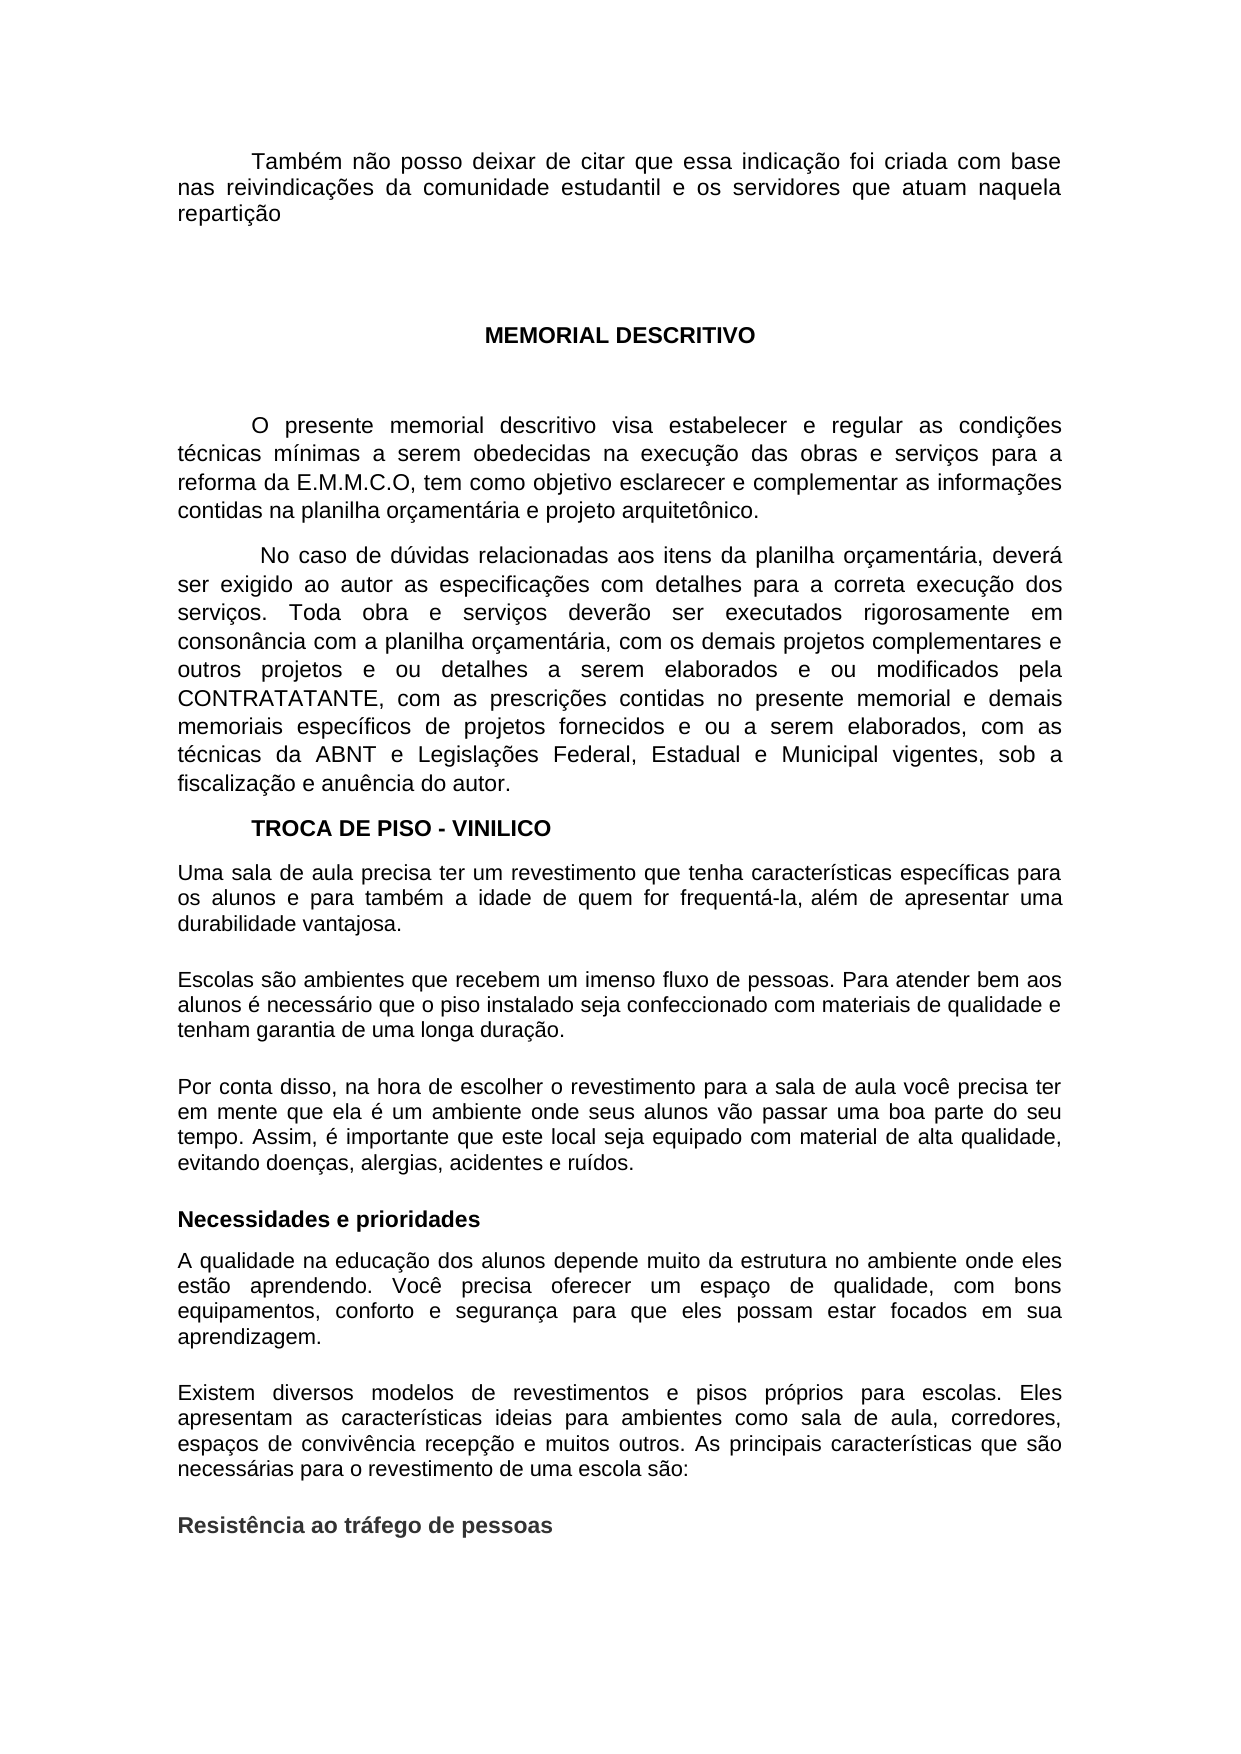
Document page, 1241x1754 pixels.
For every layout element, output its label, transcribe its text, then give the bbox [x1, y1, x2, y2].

text Uma sala de aula precisa ter um revestimento que tenha características específicas para os alunos e para também a idade de quem for frequentá-la, além de apresentar uma durabilidade vantajosa. [177, 860, 1063, 936]
text Escolas são ambientes que recebem um imenso fluxo de pessoas. Para atender bem aos alunos é necessário que o piso instalado seja confeccionado com materiais de qualidade e tenham garantia de uma longa duração. [177, 967, 1063, 1043]
text Por conta disso, na hora de escolher o revestimento para a sala de aula você precisa ter em mente que ela é um ambiente onde seus alunos vão passar uma boa parte do seu tempo. Assim, é importante que este local seja equipado com material de alta qualidade, evitando doenças, alergias, acidentes e ruídos. [177, 1074, 1063, 1175]
text Também não posso deixar de citar que essa indicação foi criada com base nas reivindicações da comunidade estudantil e os servidores que atuam naquela repartição [177, 148, 1063, 227]
text O presente memorial descritivo visa estabelecer e regular as condições técnicas mínimas a serem obedecidas na execução das obras e serviços para a reforma da E.M.M.C.O, tem como objetivo esclarecer e complementar as informações contidas na planilha orçamentária e projeto arquitetônico. [177, 412, 1063, 524]
text No caso de dúvidas relacionadas aos itens da planilha orçamentária, deverá ser exigido ao autor as especificações com detalhes para a correta execução dos serviços. Toda obra e serviços deverão ser executados rigorosamente em consonância com a planilha orçamentária, com os demais projetos complementares e outros projetos e ou detalhes a serem elaborados e ou modificados pela CONTRATATANTE, com as prescrições contidas no presente memorial e demais memoriais específicos de projetos fornecidos e ou a serem elaborados, com as técnicas da ABNT e Legislações Federal, Estadual e Municipal vigentes, sob a fiscalização e anuência do autor. [177, 542, 1063, 796]
text Necessidades e prioridades [177, 1206, 1063, 1232]
text Resistência ao tráfego de pessoas [177, 1512, 1063, 1538]
text TROCA DE PISO - VINILICO [177, 815, 1063, 841]
text Existem diversos modelos de revestimentos e pisos próprios para escolas. Eles apresentam as características ideias para ambientes como sala de aula, corredores, espaços de convivência recepção e muitos outros. As principais características que são necessárias para o revestimento de uma escola são: [177, 1380, 1063, 1481]
text MEMORIAL DESCRITIVO [177, 322, 1063, 348]
text A qualidade na educação dos alunos depende muito da estrutura no ambiente onde eles estão aprendendo. Você precisa oferecer um espaço de qualidade, com bons equipamentos, conforto e segurança para que eles possam estar focados em sua aprendizagem. [177, 1248, 1063, 1349]
